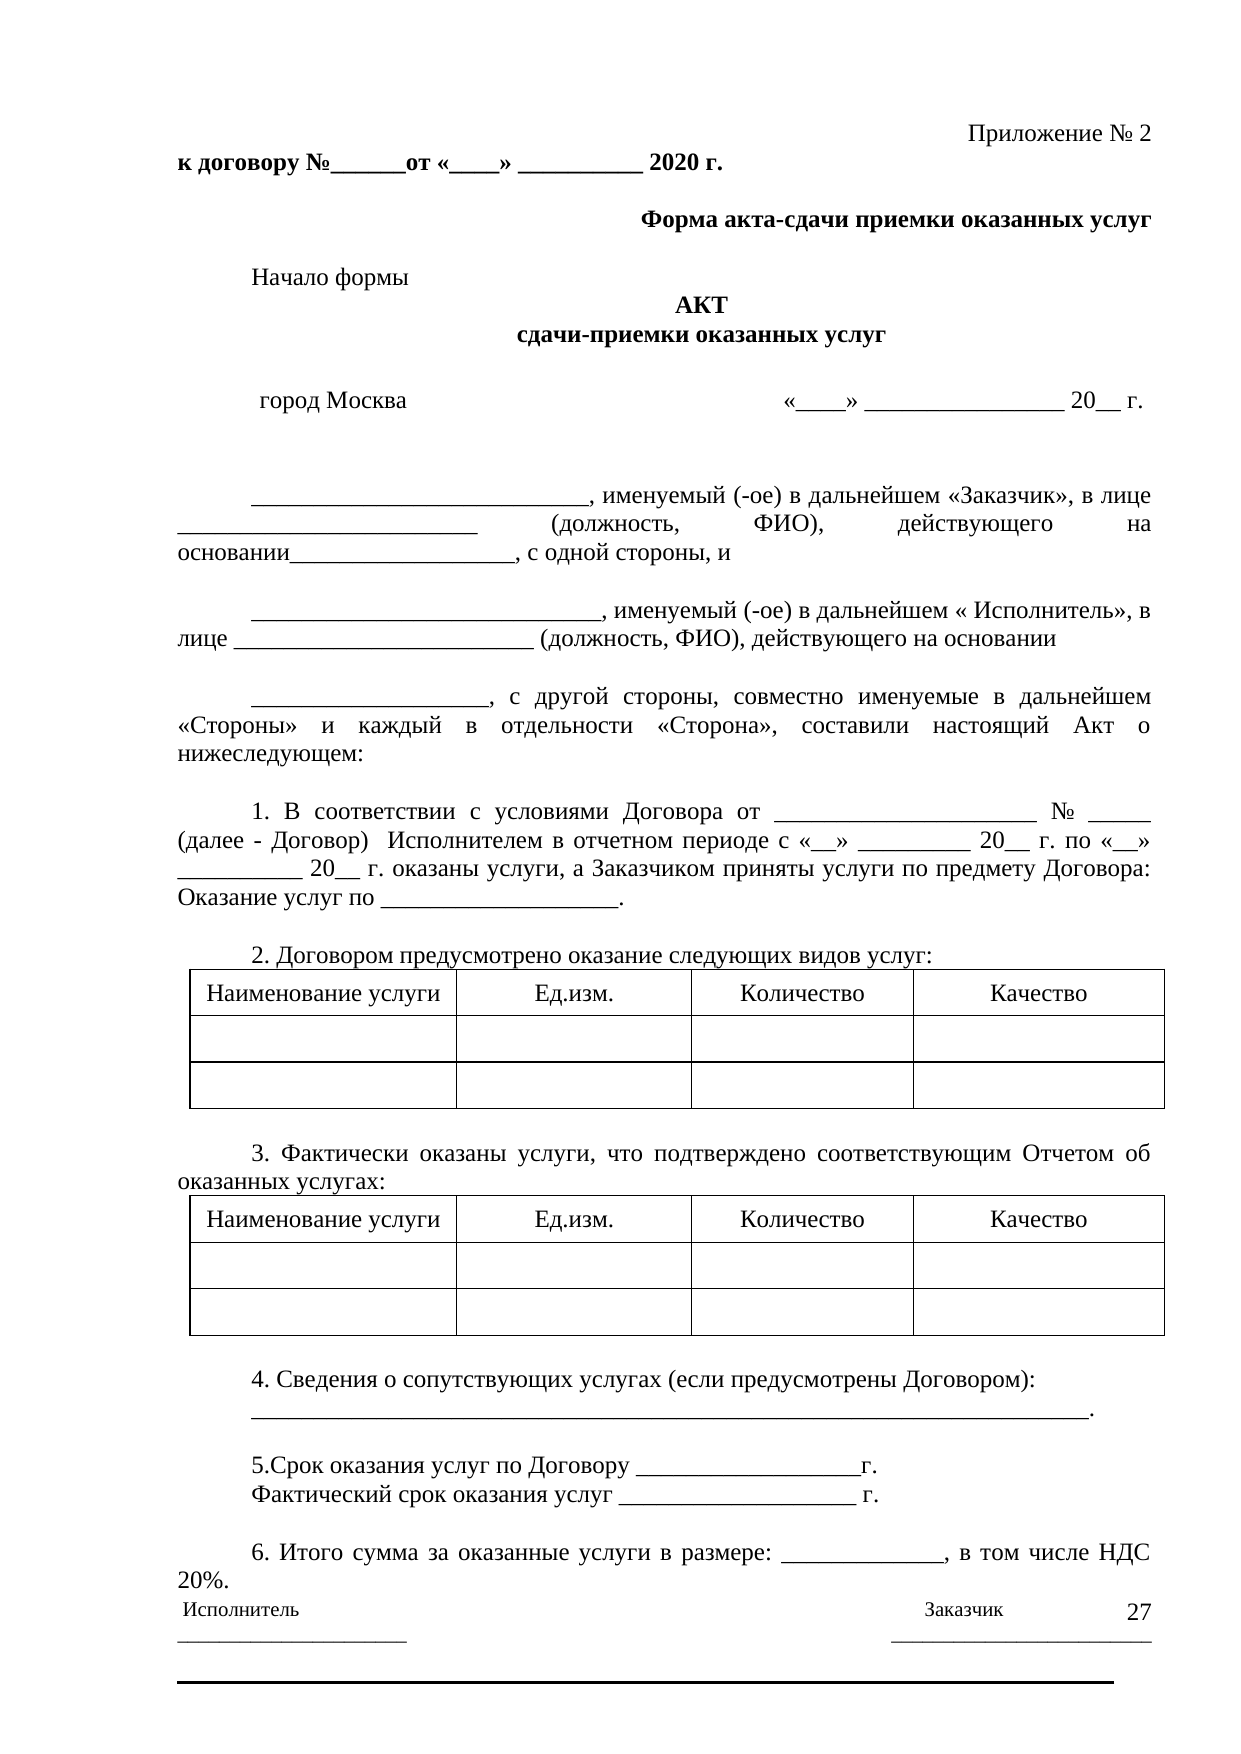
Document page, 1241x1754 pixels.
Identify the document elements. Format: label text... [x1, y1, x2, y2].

table_cell [191, 1243, 456, 1288]
text ____________________________, именуемый (-ое) в дальнейшем « Исполнитель», в лице ________________________ (должность, ФИО), действующего на основании [177, 595, 1152, 652]
table_cell [457, 1063, 691, 1108]
table_cell [457, 1016, 691, 1061]
table_cell [692, 1063, 913, 1108]
table_cell [914, 1016, 1164, 1061]
table_cell [692, 1243, 913, 1288]
text Приложение № 2 [177, 118, 1152, 147]
table_header Количество [692, 1196, 913, 1242]
text АКТ [177, 291, 1152, 319]
text 6. Итого сумма за оказанные услуги в размере: _____________, в том числе НДС 20%. [177, 1537, 1152, 1594]
text ___________________________, именуемый (-ое) в дальнейшем «Заказчик», в лице ________________________ (должность, ФИО), действующего на основании__________________, с одной стороны, и [177, 480, 1152, 566]
text Форма акта-сдачи приемки оказанных услуг [177, 204, 1152, 233]
text ___________________, с другой стороны, совместно именуемые в дальнейшем «Стороны» и каждый в отдельности «Сторона», составили настоящий Акт о нижеследующем: [177, 681, 1152, 767]
table_cell [457, 1289, 691, 1334]
table_header Наименование услуги [191, 1196, 456, 1242]
table_cell [457, 1243, 691, 1288]
table_header Количество [692, 970, 913, 1015]
table_cell [191, 1016, 456, 1061]
table_cell [914, 1243, 1164, 1288]
text Фактический срок оказания услуг ___________________ г. [177, 1479, 1152, 1508]
table_header Наименование услуги [191, 970, 456, 1015]
text 2. Договором предусмотрено оказание следующих видов услуг: [177, 940, 1152, 968]
table_cell [191, 1289, 456, 1334]
text сдачи-приемки оказанных услуг [177, 319, 1152, 348]
text Начало формы [177, 262, 1152, 291]
text 3. Фактически оказаны услуги, что подтверждено соответствующим Отчетом об оказанных услугах: [177, 1138, 1152, 1195]
table_cell [914, 1063, 1164, 1108]
table_cell [692, 1289, 913, 1334]
text ___________________________________________________________________. [177, 1393, 1152, 1422]
text 4. Сведения о сопутствующих услугах (если предусмотрены Договором): [177, 1364, 1152, 1393]
table_header Ед.изм. [457, 1196, 691, 1242]
table_header Ед.изм. [457, 970, 691, 1015]
table_header Качество [914, 970, 1164, 1015]
table_header «____» ________________ 20__ г. [664, 377, 1152, 422]
table_header Качество [914, 1196, 1164, 1242]
text 1. В соответствии с условиями Договора от _____________________ № _____ (далее - Договор) Исполнителем в отчетном периоде с «__» _________ 20__ г. по «__» __________ 20__ г. оказаны услуги, а Заказчиком приняты услуги по предмету Договора: Оказание услуг по ___________________. [177, 796, 1152, 911]
table_cell [191, 1063, 456, 1108]
table_cell [914, 1289, 1164, 1334]
table_cell [692, 1016, 913, 1061]
table_header город Москва [177, 377, 664, 422]
text 5.Срок оказания услуг по Договору __________________г. [177, 1451, 1152, 1479]
